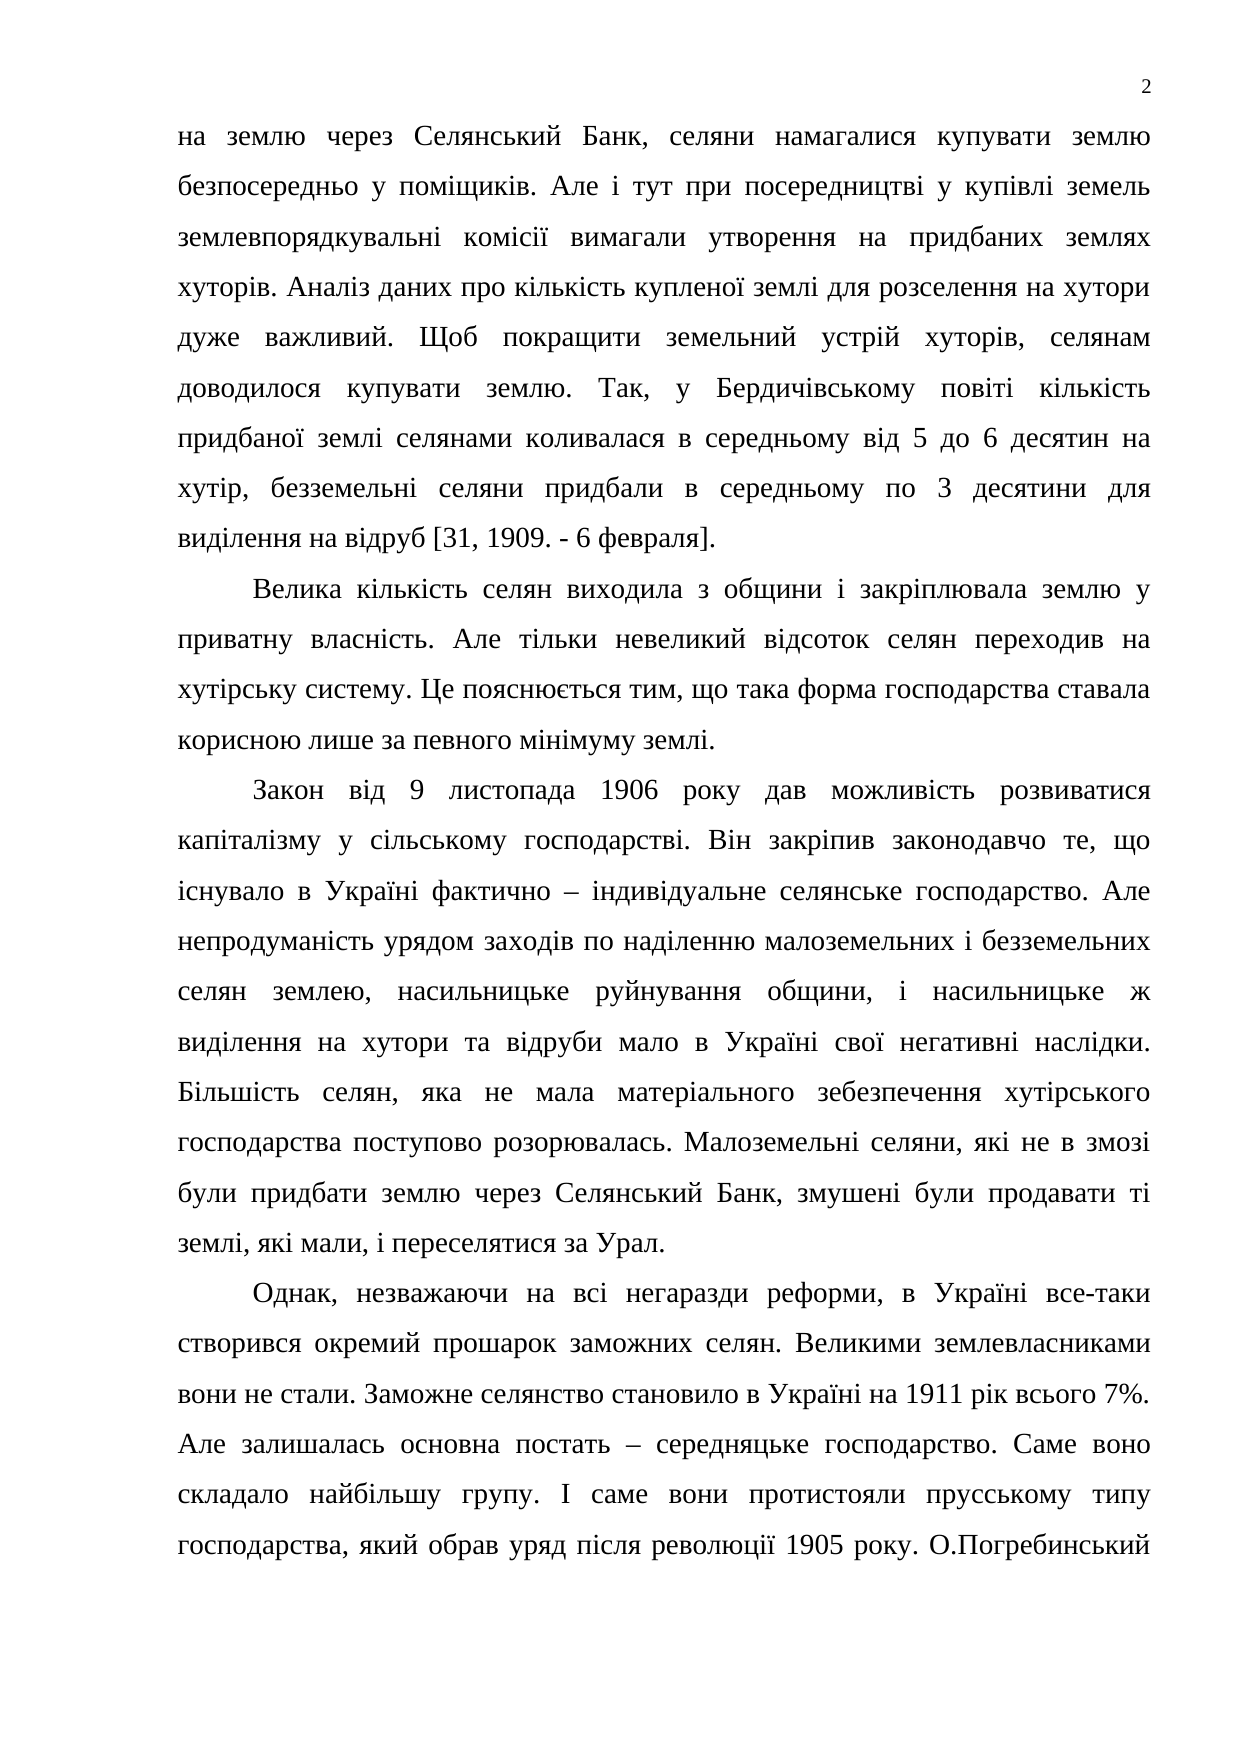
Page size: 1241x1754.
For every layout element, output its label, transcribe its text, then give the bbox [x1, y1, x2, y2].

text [177, 118, 1152, 554]
text Велика кількість селян виходила з общини і закріплювала землю у приватну власність. Але тільки невеликий відсоток селян переходив на хутірську систему. Це пояснюється тим, що така форма господарства ставала корисною лише за певного мінімуму землі. [177, 571, 1152, 755]
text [177, 1275, 1152, 1560]
text Закон від 9 листопада 1906 року дав можливість розвиватися капіталізму у сільському господарстві. Він закріпив законодавчо те, що існувало в Україні фактично – індивідуальне селянське господарство. Але непродуманість урядом заходів по наділенню малоземельних і безземельних селян землею, насильницьке руйнування общини, і насильницьке ж виділення на хутори та відруби мало в Україні свої негативні наслідки. Більшість селян, яка не мала матеріального зебезпечення хутірського господарства поступово розорювалась. Малоземельні селяни, які не в змозі були придбати землю через Селянський Банк, змушені були продавати ті землі, які мали, і переселятися за Урал. [177, 772, 1152, 1258]
